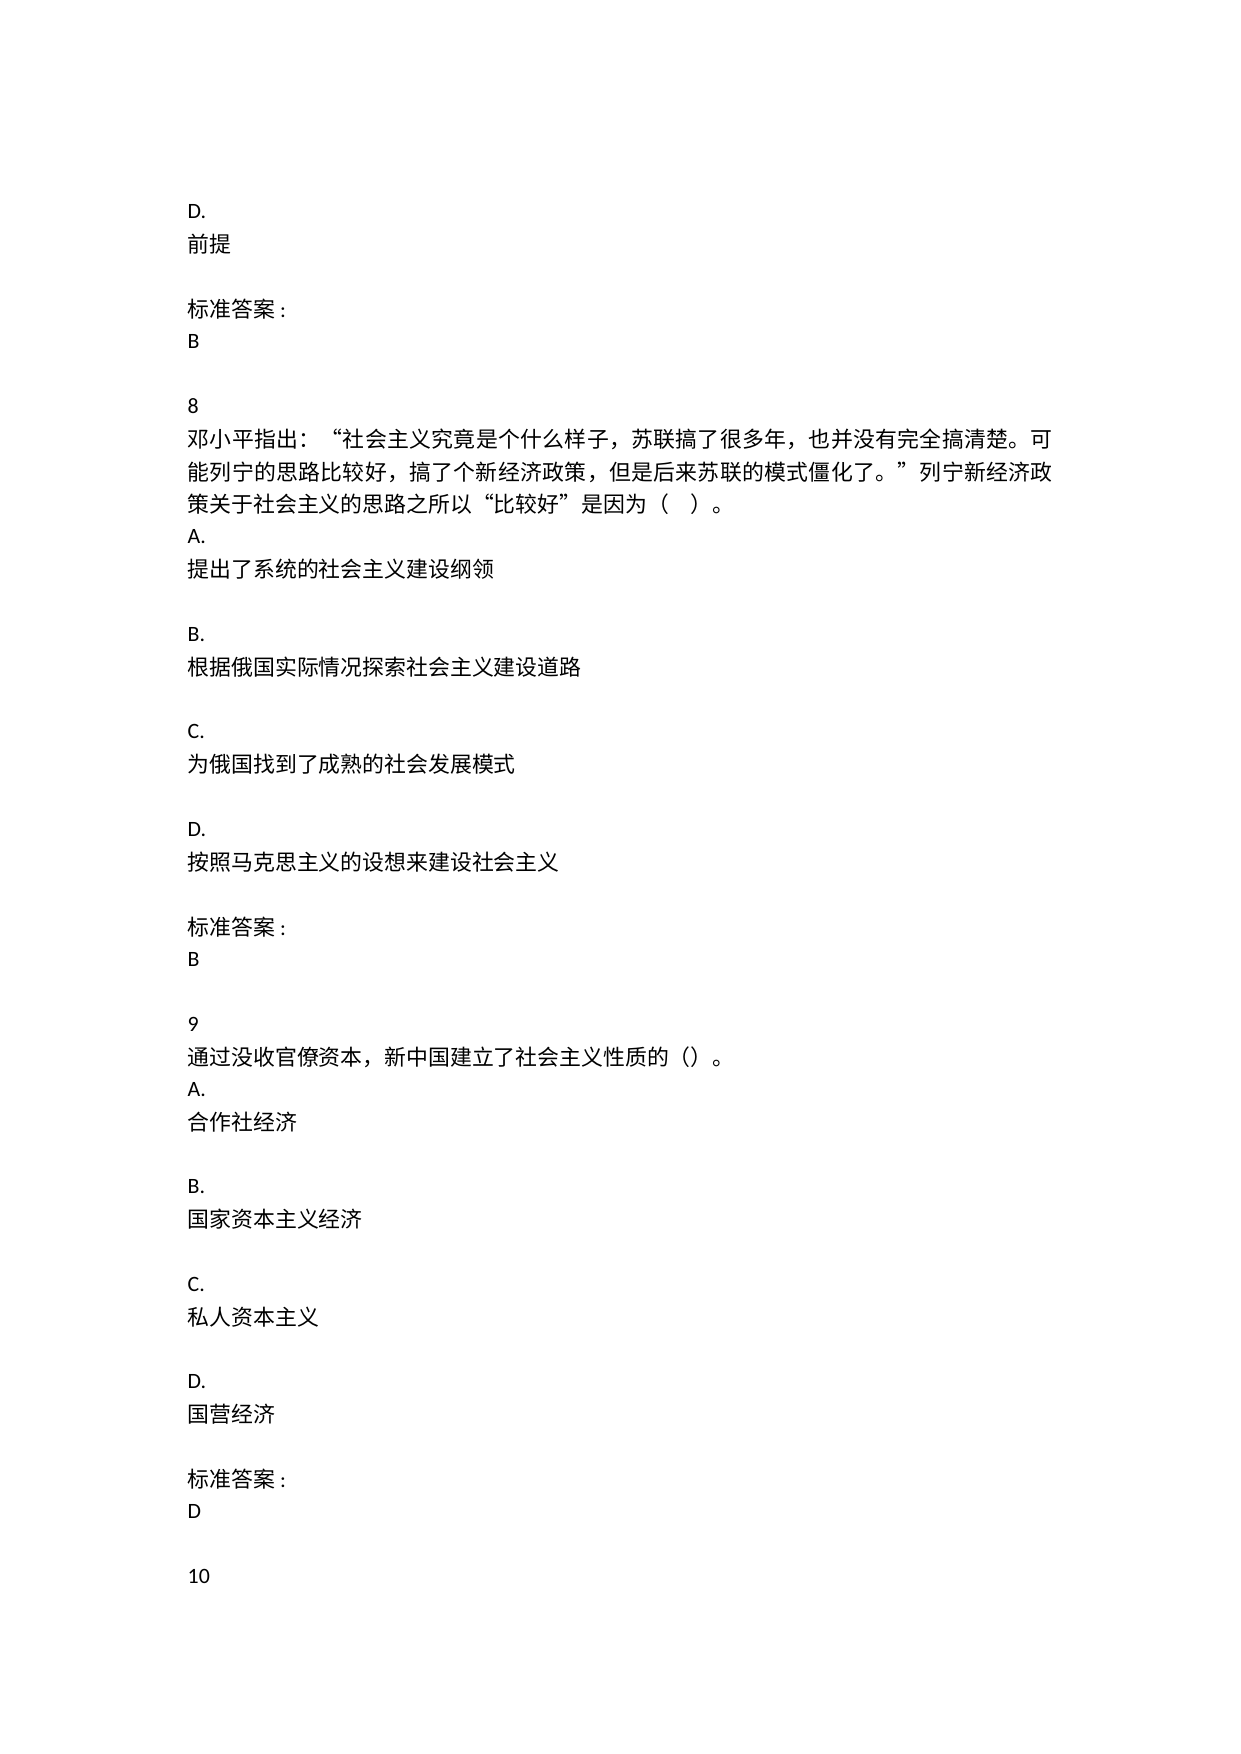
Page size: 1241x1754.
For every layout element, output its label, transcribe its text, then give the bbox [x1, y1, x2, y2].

text 国营经济 [187, 1397, 1053, 1429]
text 合作社经济 [187, 1104, 1053, 1137]
text B [187, 324, 1053, 357]
text 私人资本主义 [187, 1299, 1053, 1332]
text 10 [187, 1559, 1053, 1592]
text 国家资本主义经济 [187, 1202, 1053, 1234]
text 8 [187, 389, 1053, 422]
text D. [187, 194, 1053, 227]
text B. [187, 1169, 1053, 1202]
text D. [187, 1364, 1053, 1397]
text 通过没收官僚资本，新中国建立了社会主义性质的（）。 [187, 1039, 1053, 1072]
text D. [187, 812, 1053, 844]
text A. [187, 519, 1053, 552]
text A. [187, 1072, 1053, 1104]
text 根据俄国实际情况探索社会主义建设道路 [187, 649, 1053, 682]
text D [187, 1494, 1053, 1527]
text 按照马克思主义的设想来建设社会主义 [187, 844, 1053, 877]
text 前提 [187, 227, 1053, 259]
text C. [187, 714, 1053, 747]
text B. [187, 617, 1053, 649]
text 为俄国找到了成熟的社会发展模式 [187, 747, 1053, 779]
text 9 [187, 1007, 1053, 1039]
text 标准答案 : [187, 292, 1053, 324]
text C. [187, 1267, 1053, 1299]
text B [187, 942, 1053, 974]
text 提出了系统的社会主义建设纲领 [187, 552, 1053, 584]
text 标准答案 : [187, 909, 1053, 942]
text 标准答案 : [187, 1462, 1053, 1494]
text 邓小平指出：“社会主义究竟是个什么样子，苏联搞了很多年，也并没有完全搞清楚。可能列宁的思路比较好，搞了个新经济政策，但是后来苏联的模式僵化了。”列宁新经济政策关于社会主义的思路之所以“比较好”是因为（ ）。 [187, 422, 1053, 519]
